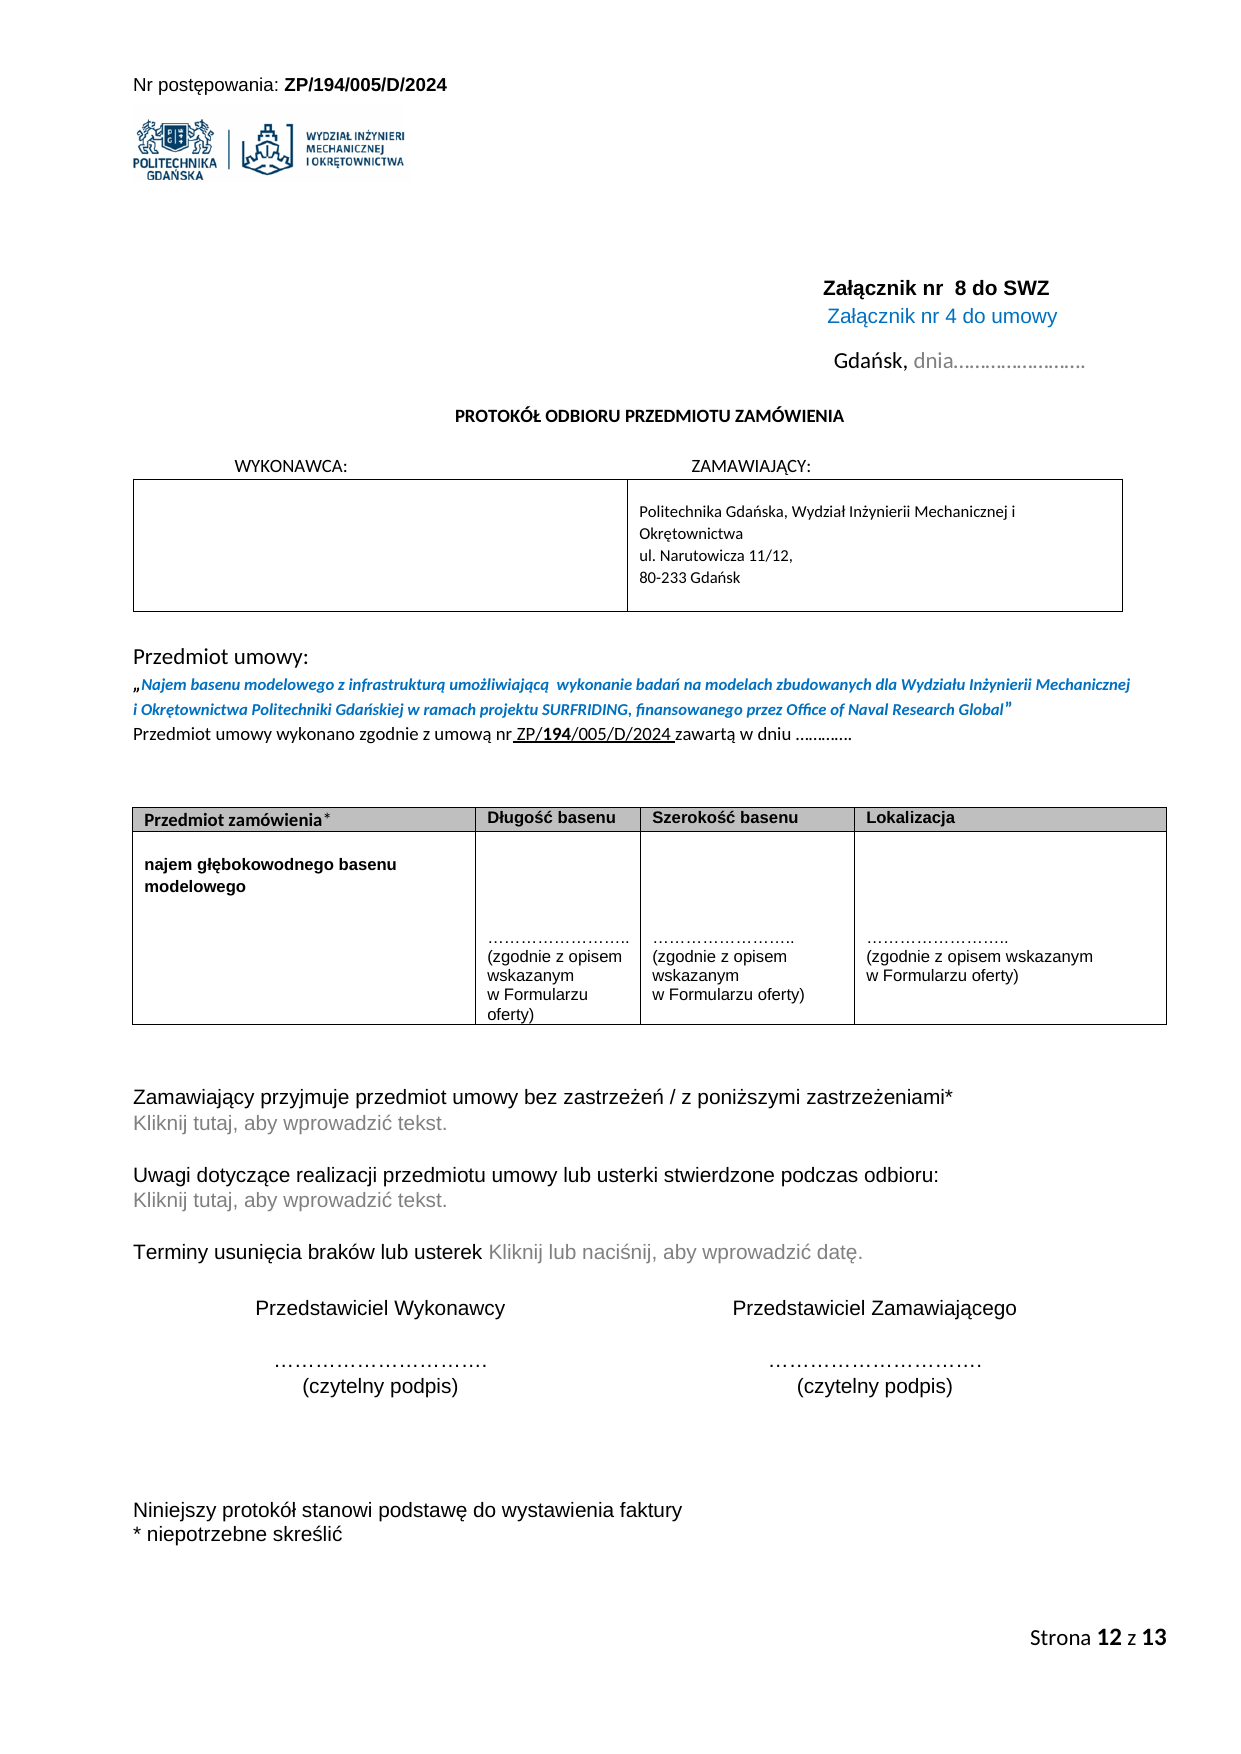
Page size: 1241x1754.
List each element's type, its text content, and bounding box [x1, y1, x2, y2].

table_cell …………………………. (czytelny podpis) [628, 1322, 1122, 1400]
text Zamawiający przyjmuje przedmiot umowy bez zastrzeżeń / z poniższymi zastrzeżeniami* [133, 1085, 1166, 1109]
table_header Długość basenu [476, 808, 640, 831]
text * niepotrzebne skreślić [133, 1521, 1166, 1545]
table_header Lokalizacja [855, 808, 1166, 831]
table_header Szerokość basenu [641, 808, 854, 831]
table_cell najem głębokowodnego basenu modelowego [133, 832, 475, 1023]
table_header [134, 480, 627, 611]
picture [132, 95, 414, 191]
subtitle Załącznik nr 8 do SWZ [177, 276, 1166, 300]
text PROTOKÓŁ ODBIORU PRZEDMIOTU ZAMÓWIENIA [133, 405, 1166, 428]
table_header Przedstawiciel Zamawiającego [628, 1296, 1122, 1322]
text Gdańsk, dnia……………………. [133, 346, 1166, 374]
text Niniejszy protokół stanowi podstawę do wystawienia faktury [133, 1497, 1166, 1521]
text i Okrętownictwa Politechniki Gdańskiej w ramach projektu SURFRIDING, finansowanego przez Office of Naval Research Global” [133, 697, 1156, 720]
text Przedmiot umowy wykonano zgodnie z umową nr ZP/194/005/D/2024 zawartą w dniu …………. [133, 722, 1166, 745]
table_cell …………………….. (zgodnie z opisem wskazanym w Formularzu oferty) [641, 832, 854, 1023]
table_header Przedmiot zamówienia* [133, 808, 475, 831]
text WYKONAWCA: ZAMAWIAJĄCY: [133, 454, 1166, 477]
text Przedmiot umowy: [133, 642, 1166, 670]
text Załącznik nr 4 do umowy [827, 304, 1166, 328]
table_header Przedstawiciel Wykonawcy [133, 1296, 627, 1322]
table_header Politechnika Gdańska, Wydział Inżynierii Mechanicznej i Okrętownictwa ul. Narutowicza 11/12, 80-233 Gdańsk [628, 480, 1122, 611]
text Kliknij tutaj, aby wprowadzić tekst. [133, 1111, 1166, 1135]
table_cell …………………………. (czytelny podpis) [133, 1322, 627, 1400]
text Terminy usunięcia braków lub usterek Kliknij lub naciśnij, aby wprowadzić datę. [133, 1240, 1166, 1264]
text „Najem basenu modelowego z infrastrukturą umożliwiającą wykonanie badań na modelach zbudowanych dla Wydziału Inżynierii Mechanicznej [133, 672, 1156, 695]
table_cell …………………….. (zgodnie z opisem wskazanym w Formularzu oferty) [476, 832, 640, 1023]
text Uwagi dotyczące realizacji przedmiotu umowy lub usterki stwierdzone podczas odbioru: [133, 1162, 1166, 1186]
table_cell …………………….. (zgodnie z opisem wskazanym w Formularzu oferty) [855, 832, 1166, 1023]
text Kliknij tutaj, aby wprowadzić tekst. [133, 1188, 1166, 1212]
